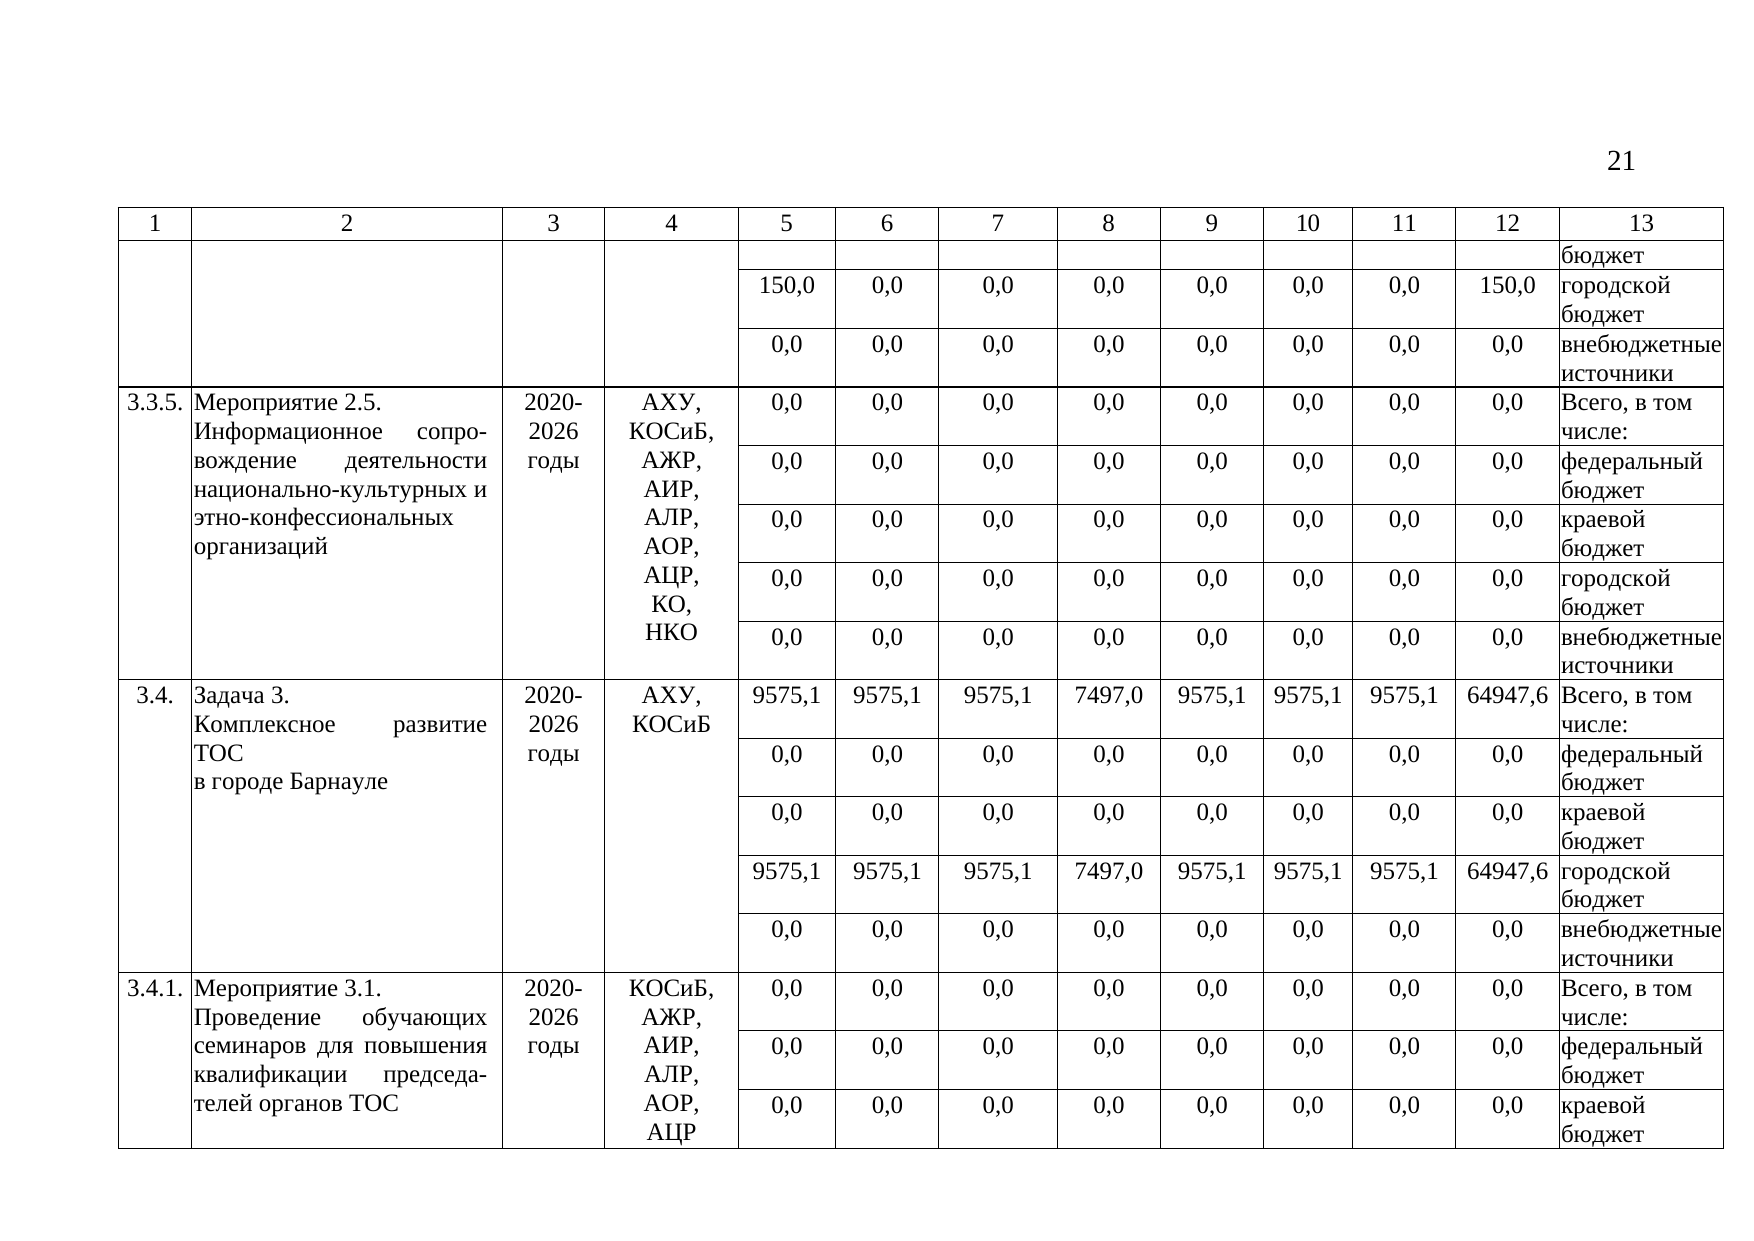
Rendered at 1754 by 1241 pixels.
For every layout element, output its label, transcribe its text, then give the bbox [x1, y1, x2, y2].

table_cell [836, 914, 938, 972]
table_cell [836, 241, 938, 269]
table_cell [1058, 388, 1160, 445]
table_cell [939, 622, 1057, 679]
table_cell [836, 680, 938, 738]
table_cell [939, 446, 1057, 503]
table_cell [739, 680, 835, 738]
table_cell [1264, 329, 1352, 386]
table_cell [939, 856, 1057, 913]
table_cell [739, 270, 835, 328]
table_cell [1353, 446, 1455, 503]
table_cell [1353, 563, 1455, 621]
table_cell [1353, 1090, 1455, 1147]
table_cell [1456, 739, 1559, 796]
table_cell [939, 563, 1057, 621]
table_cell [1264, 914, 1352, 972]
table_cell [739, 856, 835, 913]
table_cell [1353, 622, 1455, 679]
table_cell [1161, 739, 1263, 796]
table_header 8 [1058, 208, 1160, 239]
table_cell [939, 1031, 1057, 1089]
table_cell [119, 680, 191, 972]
table_header 3 [503, 208, 604, 239]
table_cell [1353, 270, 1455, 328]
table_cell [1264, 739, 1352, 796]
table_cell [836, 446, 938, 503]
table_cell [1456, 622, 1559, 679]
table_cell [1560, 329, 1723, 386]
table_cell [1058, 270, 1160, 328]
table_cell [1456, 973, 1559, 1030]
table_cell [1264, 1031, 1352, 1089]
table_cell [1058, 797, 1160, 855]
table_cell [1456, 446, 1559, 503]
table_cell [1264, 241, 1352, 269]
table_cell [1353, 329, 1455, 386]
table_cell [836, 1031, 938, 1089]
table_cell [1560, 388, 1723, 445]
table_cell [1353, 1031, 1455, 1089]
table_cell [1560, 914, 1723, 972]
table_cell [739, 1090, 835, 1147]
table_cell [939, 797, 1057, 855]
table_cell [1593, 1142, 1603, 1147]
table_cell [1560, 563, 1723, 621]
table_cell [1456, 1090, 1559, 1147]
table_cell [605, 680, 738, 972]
table_header 12 [1456, 208, 1559, 239]
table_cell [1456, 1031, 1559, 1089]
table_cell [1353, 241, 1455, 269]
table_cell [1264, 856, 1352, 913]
table_header 10 [1264, 208, 1352, 239]
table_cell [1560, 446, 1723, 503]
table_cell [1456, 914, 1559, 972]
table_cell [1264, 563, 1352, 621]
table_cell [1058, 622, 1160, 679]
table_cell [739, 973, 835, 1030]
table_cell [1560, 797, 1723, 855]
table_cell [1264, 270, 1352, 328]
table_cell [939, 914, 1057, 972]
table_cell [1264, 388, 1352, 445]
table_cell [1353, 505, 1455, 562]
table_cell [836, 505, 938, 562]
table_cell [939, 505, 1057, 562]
table_header 13 [1560, 208, 1723, 239]
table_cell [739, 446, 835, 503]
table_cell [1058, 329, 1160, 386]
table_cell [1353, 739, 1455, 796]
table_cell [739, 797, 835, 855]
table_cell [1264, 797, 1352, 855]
table_header 9 [1161, 208, 1263, 239]
table_header 6 [836, 208, 938, 239]
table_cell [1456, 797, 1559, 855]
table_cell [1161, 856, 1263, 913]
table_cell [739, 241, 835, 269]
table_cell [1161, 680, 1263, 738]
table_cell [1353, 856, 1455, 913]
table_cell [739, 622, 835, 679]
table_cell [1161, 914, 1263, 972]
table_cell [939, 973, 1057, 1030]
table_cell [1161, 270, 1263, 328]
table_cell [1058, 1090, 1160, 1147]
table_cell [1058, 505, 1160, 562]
table_header 1 [119, 208, 191, 239]
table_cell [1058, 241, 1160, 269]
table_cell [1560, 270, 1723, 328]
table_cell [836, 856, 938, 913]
table_header 5 [739, 208, 835, 239]
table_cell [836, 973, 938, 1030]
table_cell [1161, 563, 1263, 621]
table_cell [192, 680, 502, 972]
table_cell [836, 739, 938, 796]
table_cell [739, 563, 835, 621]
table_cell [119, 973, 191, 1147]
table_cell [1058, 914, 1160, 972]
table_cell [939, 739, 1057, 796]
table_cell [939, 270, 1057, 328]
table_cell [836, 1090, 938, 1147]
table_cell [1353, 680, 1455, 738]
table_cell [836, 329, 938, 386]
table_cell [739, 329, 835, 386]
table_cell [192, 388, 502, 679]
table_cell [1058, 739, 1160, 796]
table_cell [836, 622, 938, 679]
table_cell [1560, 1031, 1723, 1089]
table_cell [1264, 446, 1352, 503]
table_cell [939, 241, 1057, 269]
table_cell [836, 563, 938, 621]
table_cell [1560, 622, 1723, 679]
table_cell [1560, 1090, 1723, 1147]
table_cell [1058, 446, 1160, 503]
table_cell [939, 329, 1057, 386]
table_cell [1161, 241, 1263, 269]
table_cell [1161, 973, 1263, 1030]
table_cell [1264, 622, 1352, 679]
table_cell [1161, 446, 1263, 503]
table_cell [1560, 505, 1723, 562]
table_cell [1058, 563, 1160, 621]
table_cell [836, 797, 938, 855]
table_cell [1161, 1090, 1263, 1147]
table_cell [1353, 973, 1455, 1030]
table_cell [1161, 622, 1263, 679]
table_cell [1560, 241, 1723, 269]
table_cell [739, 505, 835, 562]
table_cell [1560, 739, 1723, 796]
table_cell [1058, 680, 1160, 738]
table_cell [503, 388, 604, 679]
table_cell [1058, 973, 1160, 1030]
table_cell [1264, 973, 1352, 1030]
table_header 4 [605, 208, 738, 239]
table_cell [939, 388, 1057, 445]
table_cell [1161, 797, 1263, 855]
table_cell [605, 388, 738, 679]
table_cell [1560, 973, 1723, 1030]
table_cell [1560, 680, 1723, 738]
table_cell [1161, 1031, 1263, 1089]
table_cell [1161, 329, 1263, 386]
table_header 11 [1353, 208, 1455, 239]
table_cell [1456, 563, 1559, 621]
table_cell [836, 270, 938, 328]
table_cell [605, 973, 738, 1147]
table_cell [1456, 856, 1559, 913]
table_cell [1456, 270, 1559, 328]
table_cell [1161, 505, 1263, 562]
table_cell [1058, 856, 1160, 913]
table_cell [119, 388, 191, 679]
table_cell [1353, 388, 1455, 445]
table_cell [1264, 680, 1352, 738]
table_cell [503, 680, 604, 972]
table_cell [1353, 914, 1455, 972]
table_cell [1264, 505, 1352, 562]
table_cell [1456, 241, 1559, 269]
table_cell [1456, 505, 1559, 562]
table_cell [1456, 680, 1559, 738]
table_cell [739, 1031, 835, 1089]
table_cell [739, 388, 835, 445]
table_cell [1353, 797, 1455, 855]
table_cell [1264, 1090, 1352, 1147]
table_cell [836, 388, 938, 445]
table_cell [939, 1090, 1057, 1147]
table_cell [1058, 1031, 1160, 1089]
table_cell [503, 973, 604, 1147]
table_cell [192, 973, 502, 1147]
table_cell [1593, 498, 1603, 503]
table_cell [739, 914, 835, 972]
table_header 7 [939, 208, 1057, 239]
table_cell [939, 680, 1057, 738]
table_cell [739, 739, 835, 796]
table_header 2 [192, 208, 502, 239]
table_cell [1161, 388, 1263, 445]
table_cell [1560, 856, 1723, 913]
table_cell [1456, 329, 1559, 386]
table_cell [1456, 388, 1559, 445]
